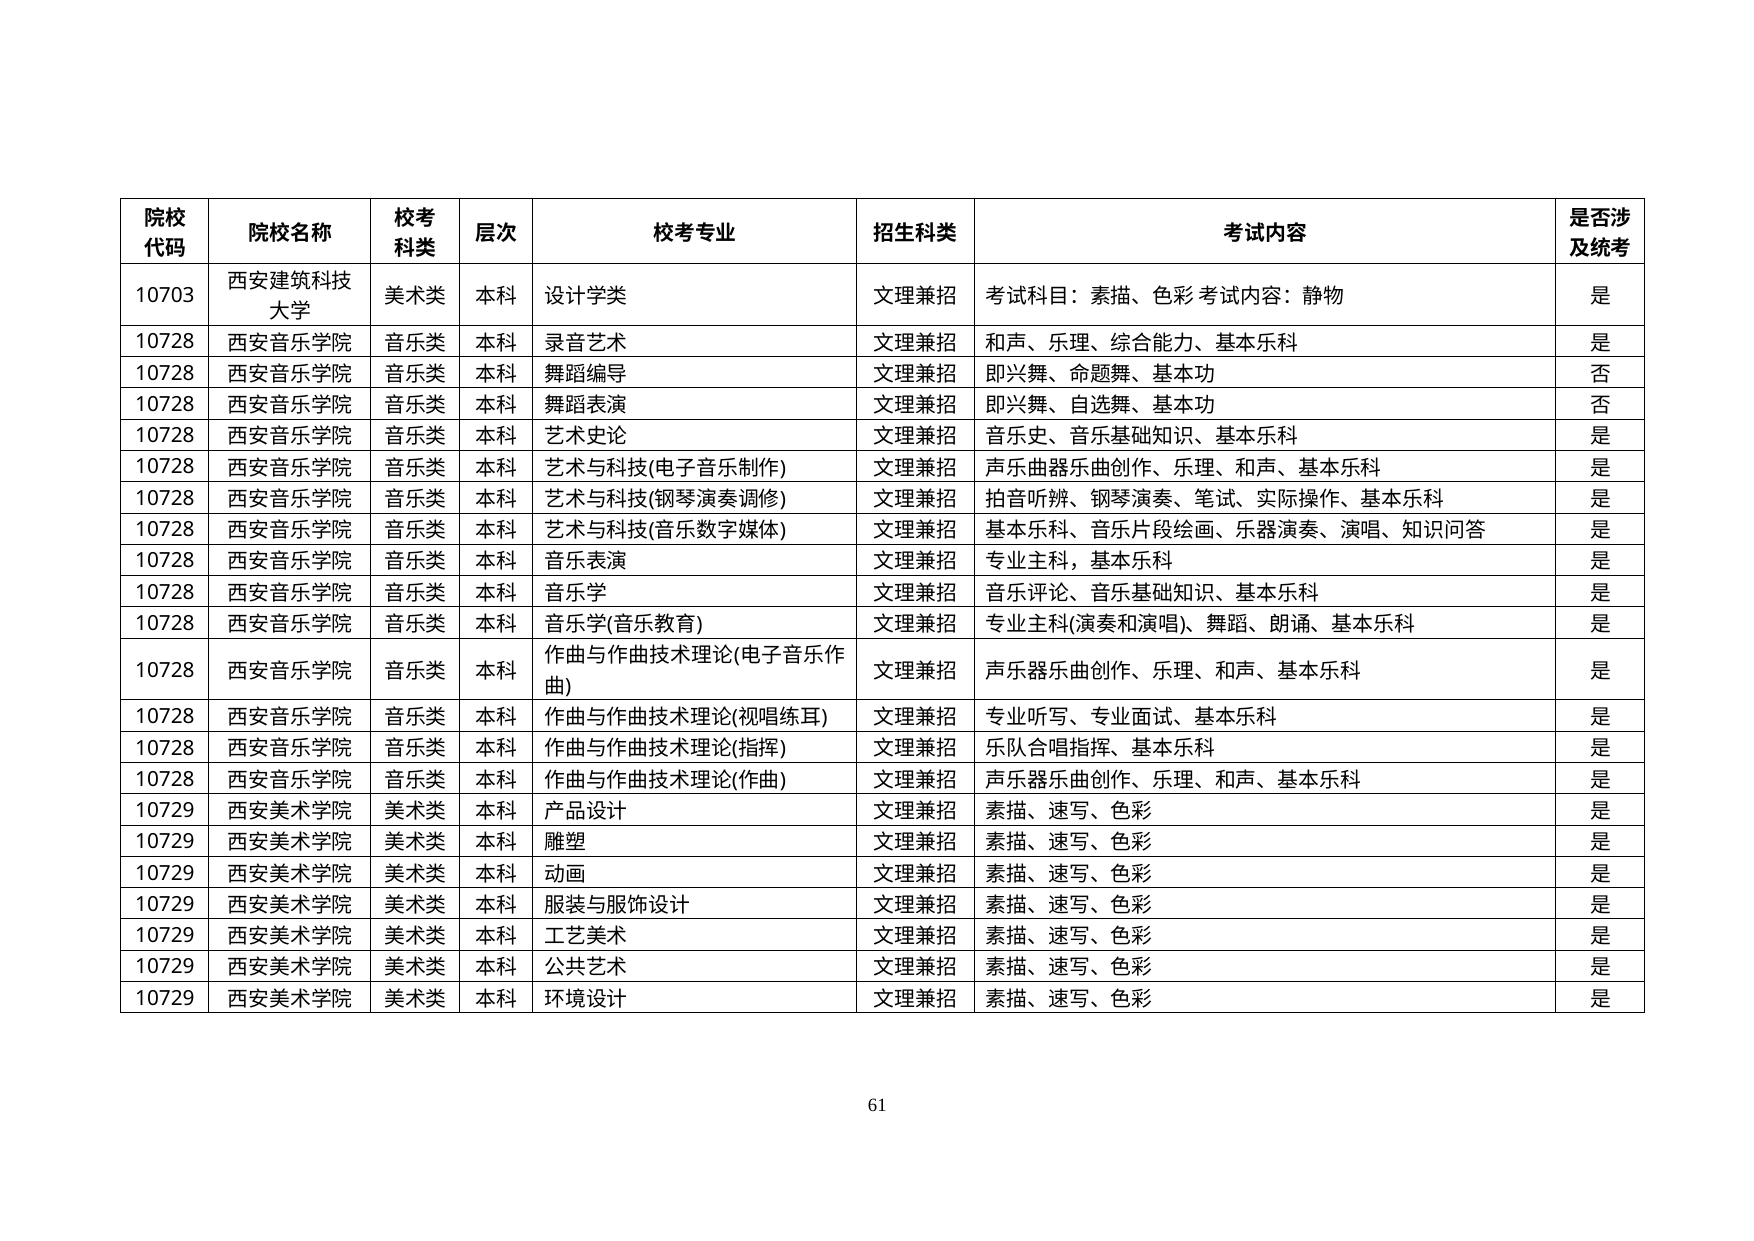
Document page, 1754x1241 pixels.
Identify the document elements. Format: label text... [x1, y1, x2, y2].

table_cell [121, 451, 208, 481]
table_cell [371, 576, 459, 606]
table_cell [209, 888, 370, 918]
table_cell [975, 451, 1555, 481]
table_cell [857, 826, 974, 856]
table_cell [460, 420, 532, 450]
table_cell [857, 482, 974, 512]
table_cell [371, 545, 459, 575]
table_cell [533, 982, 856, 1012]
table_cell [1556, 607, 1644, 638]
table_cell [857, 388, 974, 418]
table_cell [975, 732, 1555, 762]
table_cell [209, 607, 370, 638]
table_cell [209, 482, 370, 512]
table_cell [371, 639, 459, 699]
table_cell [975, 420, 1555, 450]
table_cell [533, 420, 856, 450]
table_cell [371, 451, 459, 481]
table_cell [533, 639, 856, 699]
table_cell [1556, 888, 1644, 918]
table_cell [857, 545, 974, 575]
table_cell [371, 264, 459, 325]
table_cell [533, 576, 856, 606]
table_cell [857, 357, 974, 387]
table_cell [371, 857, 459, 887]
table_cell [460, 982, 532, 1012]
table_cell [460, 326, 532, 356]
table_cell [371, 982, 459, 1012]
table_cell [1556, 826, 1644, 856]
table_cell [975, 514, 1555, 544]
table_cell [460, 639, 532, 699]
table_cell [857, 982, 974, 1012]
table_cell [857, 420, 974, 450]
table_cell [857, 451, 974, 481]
table_header 校考 科类 [371, 199, 459, 263]
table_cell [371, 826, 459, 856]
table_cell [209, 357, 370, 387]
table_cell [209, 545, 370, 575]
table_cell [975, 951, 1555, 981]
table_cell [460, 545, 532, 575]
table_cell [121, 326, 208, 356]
table_header 层次 [460, 199, 532, 263]
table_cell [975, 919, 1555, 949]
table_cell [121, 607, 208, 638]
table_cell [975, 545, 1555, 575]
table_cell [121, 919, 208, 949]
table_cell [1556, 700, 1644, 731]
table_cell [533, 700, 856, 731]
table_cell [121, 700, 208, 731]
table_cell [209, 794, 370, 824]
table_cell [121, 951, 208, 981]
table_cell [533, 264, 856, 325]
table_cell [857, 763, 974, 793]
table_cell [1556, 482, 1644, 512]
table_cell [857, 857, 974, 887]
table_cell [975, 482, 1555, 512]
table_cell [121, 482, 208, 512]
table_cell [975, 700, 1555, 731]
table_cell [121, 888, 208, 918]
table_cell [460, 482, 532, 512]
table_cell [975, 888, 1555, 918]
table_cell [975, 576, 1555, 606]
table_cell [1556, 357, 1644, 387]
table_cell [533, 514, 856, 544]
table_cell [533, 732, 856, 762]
table_header 是否涉及统考 [1556, 199, 1644, 263]
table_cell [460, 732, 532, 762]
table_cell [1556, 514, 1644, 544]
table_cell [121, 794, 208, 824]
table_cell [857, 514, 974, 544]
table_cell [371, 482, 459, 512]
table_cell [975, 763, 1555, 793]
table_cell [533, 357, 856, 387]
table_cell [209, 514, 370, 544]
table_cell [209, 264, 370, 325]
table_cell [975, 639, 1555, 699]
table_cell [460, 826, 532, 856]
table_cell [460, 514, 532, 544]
table_header 院校名称 [209, 199, 370, 263]
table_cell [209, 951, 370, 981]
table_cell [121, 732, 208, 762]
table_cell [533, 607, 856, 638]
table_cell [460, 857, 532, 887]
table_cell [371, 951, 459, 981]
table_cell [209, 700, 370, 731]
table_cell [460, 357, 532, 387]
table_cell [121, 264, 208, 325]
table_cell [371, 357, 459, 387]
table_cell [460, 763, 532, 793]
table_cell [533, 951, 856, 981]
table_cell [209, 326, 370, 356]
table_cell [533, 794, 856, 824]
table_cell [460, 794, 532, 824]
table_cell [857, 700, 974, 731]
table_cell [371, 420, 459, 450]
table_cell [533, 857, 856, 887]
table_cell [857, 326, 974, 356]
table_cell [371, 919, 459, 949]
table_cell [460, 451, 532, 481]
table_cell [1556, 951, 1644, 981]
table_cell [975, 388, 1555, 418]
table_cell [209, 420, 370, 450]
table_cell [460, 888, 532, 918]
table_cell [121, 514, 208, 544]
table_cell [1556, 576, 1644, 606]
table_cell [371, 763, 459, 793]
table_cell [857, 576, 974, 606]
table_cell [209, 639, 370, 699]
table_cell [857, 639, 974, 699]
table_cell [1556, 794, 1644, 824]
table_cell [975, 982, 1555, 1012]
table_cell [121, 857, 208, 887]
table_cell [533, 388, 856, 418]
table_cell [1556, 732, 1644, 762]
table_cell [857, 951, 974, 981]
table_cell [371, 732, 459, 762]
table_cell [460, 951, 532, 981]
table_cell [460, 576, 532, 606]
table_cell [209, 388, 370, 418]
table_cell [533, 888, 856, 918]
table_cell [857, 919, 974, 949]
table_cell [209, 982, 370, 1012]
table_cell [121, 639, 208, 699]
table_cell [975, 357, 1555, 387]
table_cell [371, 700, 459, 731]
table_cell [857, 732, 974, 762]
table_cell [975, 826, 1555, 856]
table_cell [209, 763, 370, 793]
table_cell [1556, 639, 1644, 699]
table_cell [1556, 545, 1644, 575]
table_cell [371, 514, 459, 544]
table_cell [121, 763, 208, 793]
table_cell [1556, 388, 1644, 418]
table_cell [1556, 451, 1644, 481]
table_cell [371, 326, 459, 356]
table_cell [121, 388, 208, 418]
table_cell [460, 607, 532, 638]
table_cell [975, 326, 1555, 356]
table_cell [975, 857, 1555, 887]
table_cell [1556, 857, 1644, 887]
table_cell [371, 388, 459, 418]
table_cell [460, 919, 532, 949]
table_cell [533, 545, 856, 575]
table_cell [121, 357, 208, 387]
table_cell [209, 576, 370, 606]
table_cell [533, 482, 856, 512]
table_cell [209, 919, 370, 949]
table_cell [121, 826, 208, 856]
table_header 校考专业 [533, 199, 856, 263]
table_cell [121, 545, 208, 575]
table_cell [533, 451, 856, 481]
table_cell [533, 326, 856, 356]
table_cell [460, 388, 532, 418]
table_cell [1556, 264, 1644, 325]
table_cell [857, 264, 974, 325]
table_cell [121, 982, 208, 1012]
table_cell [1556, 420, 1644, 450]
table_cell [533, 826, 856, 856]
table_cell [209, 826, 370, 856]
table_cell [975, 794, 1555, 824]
table_header 院校 代码 [121, 199, 208, 263]
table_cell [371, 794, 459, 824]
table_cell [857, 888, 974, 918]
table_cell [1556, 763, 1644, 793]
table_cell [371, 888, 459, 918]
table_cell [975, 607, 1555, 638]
table_header 考试内容 [975, 199, 1555, 263]
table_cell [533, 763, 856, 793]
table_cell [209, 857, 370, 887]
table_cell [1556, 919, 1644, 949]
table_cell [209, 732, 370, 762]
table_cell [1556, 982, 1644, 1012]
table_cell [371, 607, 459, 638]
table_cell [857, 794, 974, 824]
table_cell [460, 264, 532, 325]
table_header 招生科类 [857, 199, 974, 263]
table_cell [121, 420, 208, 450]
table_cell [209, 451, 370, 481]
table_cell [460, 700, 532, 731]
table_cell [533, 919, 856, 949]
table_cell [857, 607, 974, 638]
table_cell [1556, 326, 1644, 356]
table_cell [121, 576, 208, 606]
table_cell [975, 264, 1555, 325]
